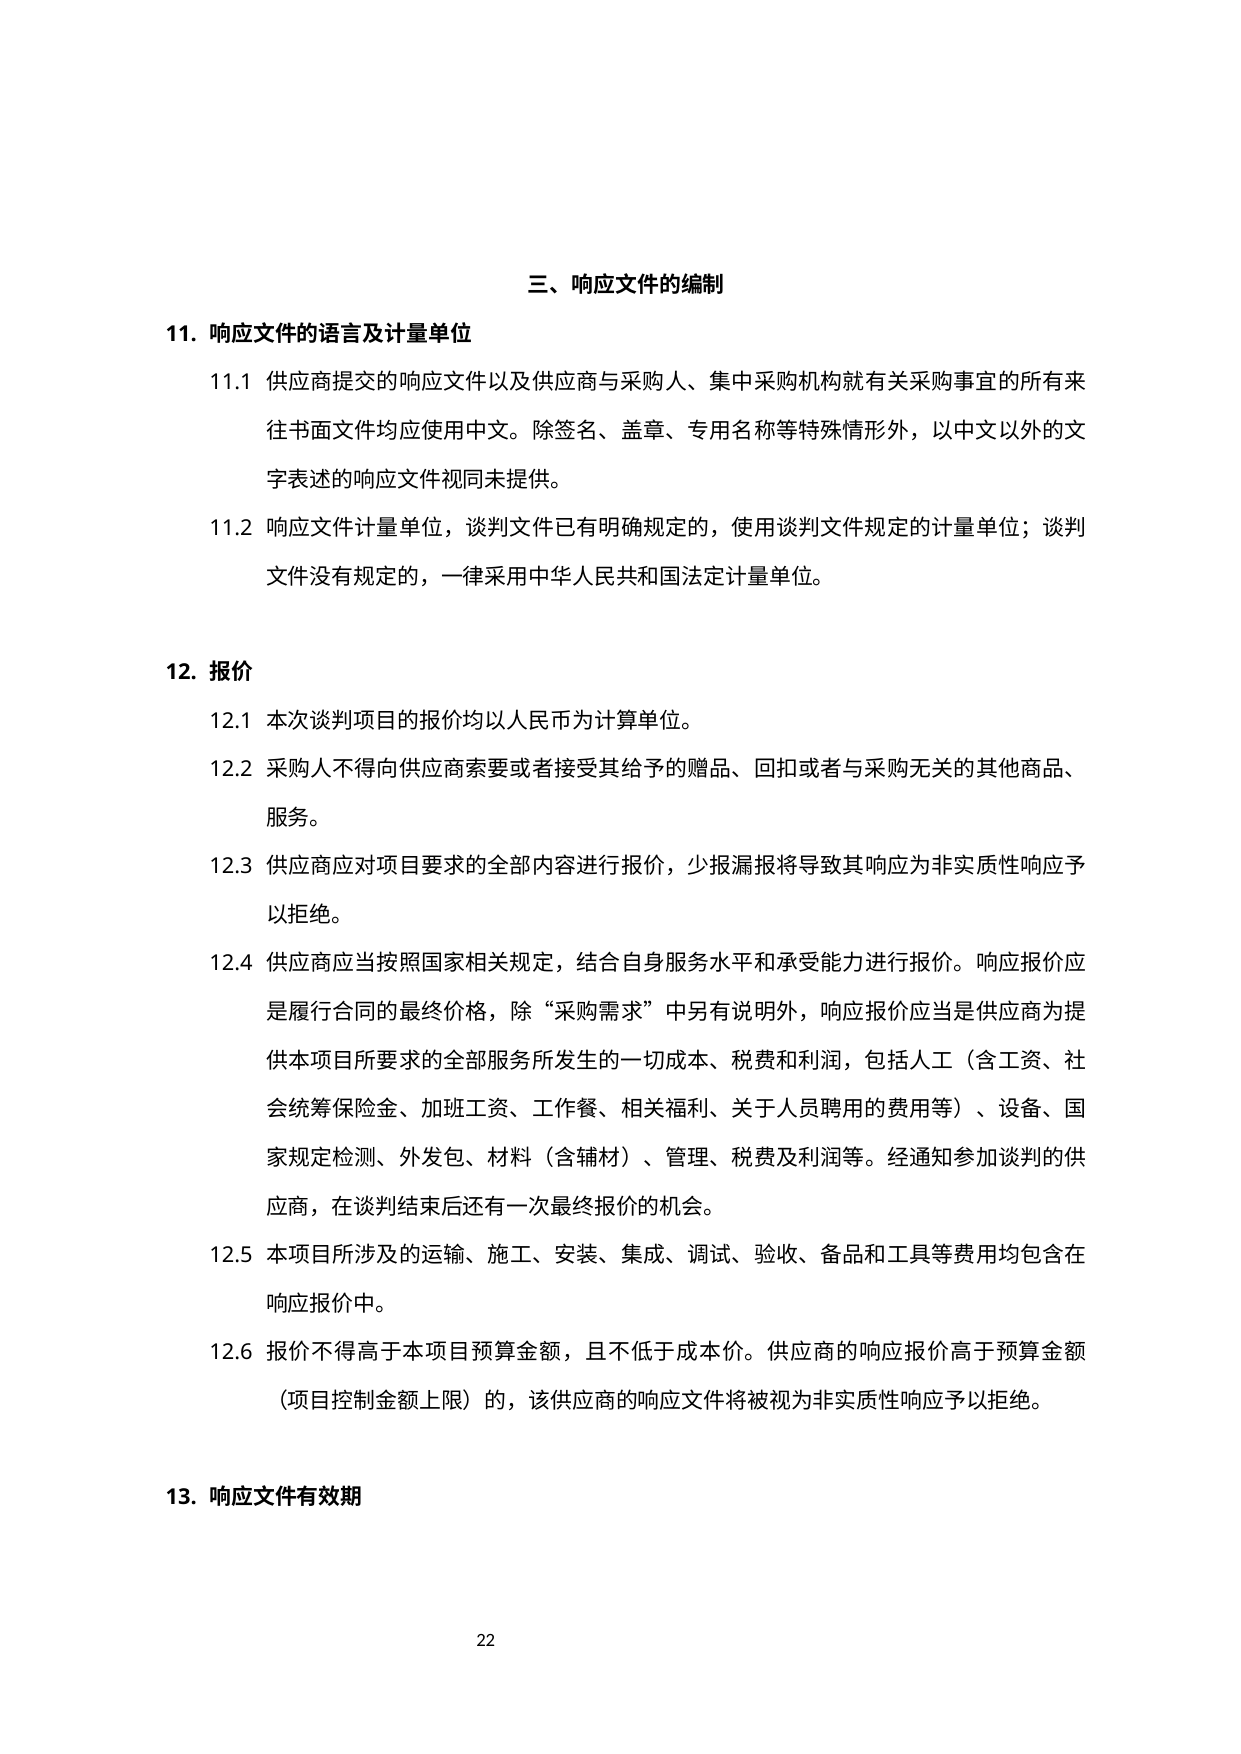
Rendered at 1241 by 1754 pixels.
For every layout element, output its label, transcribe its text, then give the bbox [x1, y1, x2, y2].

list 本次谈判项目的报价均以人民币为计算单位。 [209, 702, 1087, 735]
list 响应文件的语言及计量单位 [165, 315, 1087, 348]
list 报价 [165, 654, 1087, 686]
text 三、响应文件的编制 [165, 267, 1087, 299]
list 报价不得高于本项目预算金额，且不低于成本价。供应商的响应报价高于预算金额（项目控制金额上限）的，该供应商的响应文件将被视为非实质性响应予以拒绝。 [209, 1334, 1087, 1415]
list 供应商应当按照国家相关规定，结合自身服务水平和承受能力进行报价。响应报价应是履行合同的最终价格，除“采购需求”中另有说明外，响应报价应当是供应商为提供本项目所要求的全部服务所发生的一切成本、税费和利润，包括人工（含工资、社会统筹保险金、加班工资、工作餐、相关福利、关于人员聘用的费用等）、设备、国家规定检测、外发包、材料（含辅材）、管理、税费及利润等。经通知参加谈判的供应商，在谈判结束后还有一次最终报价的机会。 [209, 945, 1087, 1221]
list 响应文件计量单位，谈判文件已有明确规定的，使用谈判文件规定的计量单位；谈判文件没有规定的，一律采用中华人民共和国法定计量单位。 [209, 509, 1087, 591]
list 采购人不得向供应商索要或者接受其给予的赠品、回扣或者与采购无关的其他商品、服务。 [209, 751, 1087, 832]
list 供应商提交的响应文件以及供应商与采购人、集中采购机构就有关采购事宜的所有来往书面文件均应使用中文。除签名、盖章、专用名称等特殊情形外，以中文以外的文字表述的响应文件视同未提供。 [209, 364, 1087, 494]
list 本项目所涉及的运输、施工、安装、集成、调试、验收、备品和工具等费用均包含在响应报价中。 [209, 1237, 1087, 1318]
list 响应文件有效期 [165, 1478, 1087, 1511]
list 供应商应对项目要求的全部内容进行报价，少报漏报将导致其响应为非实质性响应予以拒绝。 [209, 848, 1087, 929]
